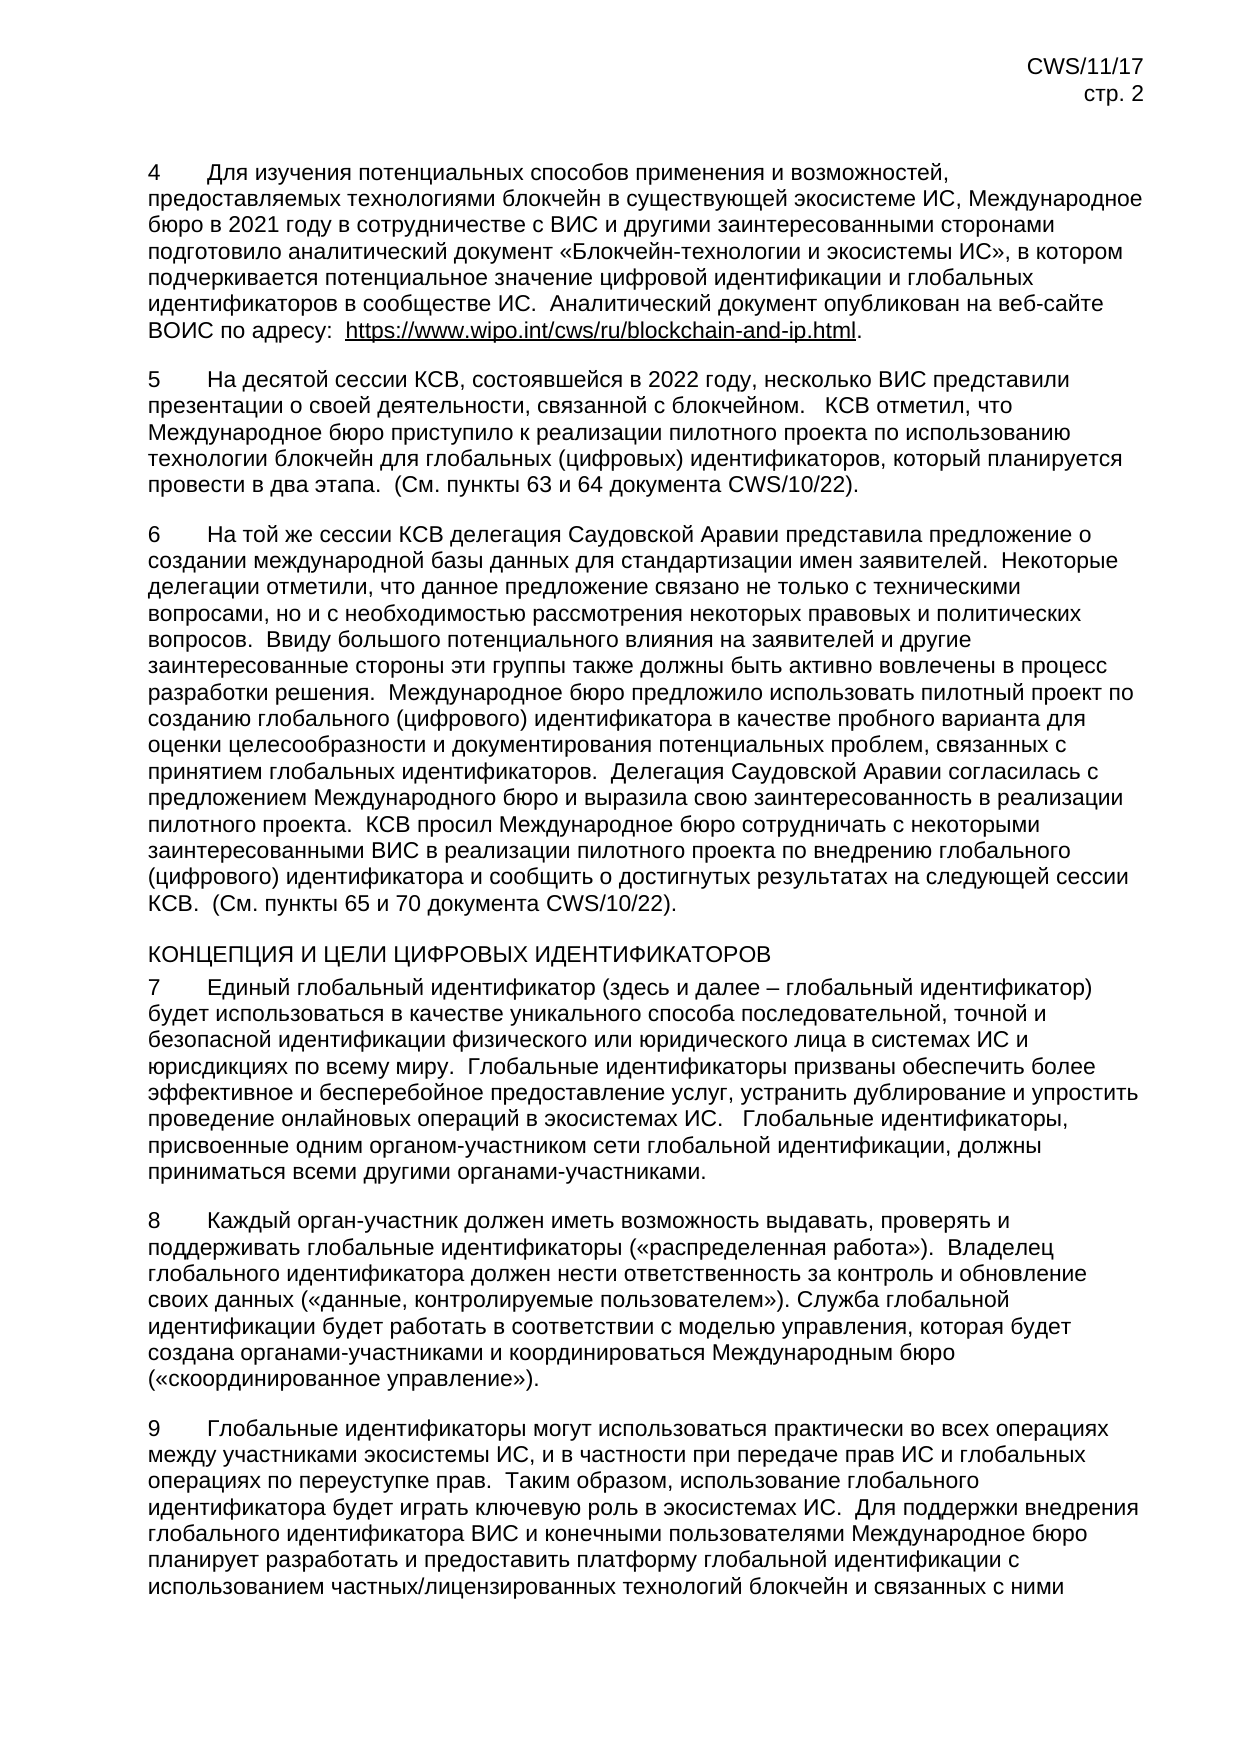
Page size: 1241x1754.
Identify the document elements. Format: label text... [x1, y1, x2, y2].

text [148, 1415, 1144, 1599]
subtitle КОНЦЕПЦИЯ И ЦЕЛИ ЦИФРОВЫХ ИДЕНТИФИКАТОРОВ [148, 941, 1144, 967]
text На десятой сессии КСВ, состоявшейся в 2022 году, несколько ВИС представили презентации о своей деятельности, связанной с блокчейном. КСВ отметил, что Международное бюро приступило к реализации пилотного проекта по использованию технологии блокчейн для глобальных (цифровых) идентификаторов, который планируется провести в два этапа. (См. пункты 63 и 64 документа CWS/10/22). [148, 366, 1144, 498]
text На той же сессии КСВ делегация Саудовской Аравии представила предложение о создании международной базы данных для стандартизации имен заявителей. Некоторые делегации отметили, что данное предложение связано не только с техническими вопросами, но и с необходимостью рассмотрения некоторых правовых и политических вопросов. Ввиду большого потенциального влияния на заявителей и другие заинтересованные стороны эти группы также должны быть активно вовлечены в процесс разработки решения. Международное бюро предложило использовать пилотный проект по созданию глобального (цифрового) идентификатора в качестве пробного варианта для оценки целесообразности и документирования потенциальных проблем, связанных с принятием глобальных идентификаторов. Делегация Саудовской Аравии согласилась с предложением Международного бюро и выразила свою заинтересованность в реализации пилотного проекта. КСВ просил Международное бюро сотрудничать с некоторыми заинтересованными ВИС в реализации пилотного проекта по внедрению глобального (цифрового) идентификатора и сообщить о достигнутых результатах на следующей сессии КСВ. (См. пункты 65 и 70 документа CWS/10/22). [148, 521, 1144, 916]
text Каждый орган-участник должен иметь возможность выдавать, проверять и поддерживать глобальные идентификаторы («распределенная работа»). Владелец глобального идентификатора должен нести ответственность за контроль и обновление своих данных («данные, контролируемые пользователем»). Служба глобальной идентификации будет работать в соответствии с моделью управления, которая будет создана органами-участниками и координироваться Международным бюро («скоординированное управление»). [148, 1207, 1144, 1392]
text Единый глобальный идентификатор (здесь и далее – глобальный идентификатор) будет использоваться в качестве уникального способа последовательной, точной и безопасной идентификации физического или юридического лица в системах ИС и юрисдикциях по всему миру. Глобальные идентификаторы призваны обеспечить более эффективное и бесперебойное предоставление услуг, устранить дублирование и упростить проведение онлайновых операций в экосистемах ИС. Глобальные идентификаторы, присвоенные одним органом-участником сети глобальной идентификации, должны приниматься всеми другими органами-участниками. [148, 973, 1144, 1184]
text Для изучения потенциальных способов применения и возможностей, предоставляемых технологиями блокчейн в существующей экосистеме ИС, Международное бюро в 2021 году в сотрудничестве с ВИС и другими заинтересованными сторонами подготовило аналитический документ «Блокчейн-технологии и экосистемы ИС», в котором подчеркивается потенциальное значение цифровой идентификации и глобальных идентификаторов в сообществе ИС. Аналитический документ опубликован на веб-сайте ВОИС по адресу: https://www.wipo.int/cws/ru/blockchain-and-ip.html. [148, 158, 1144, 343]
